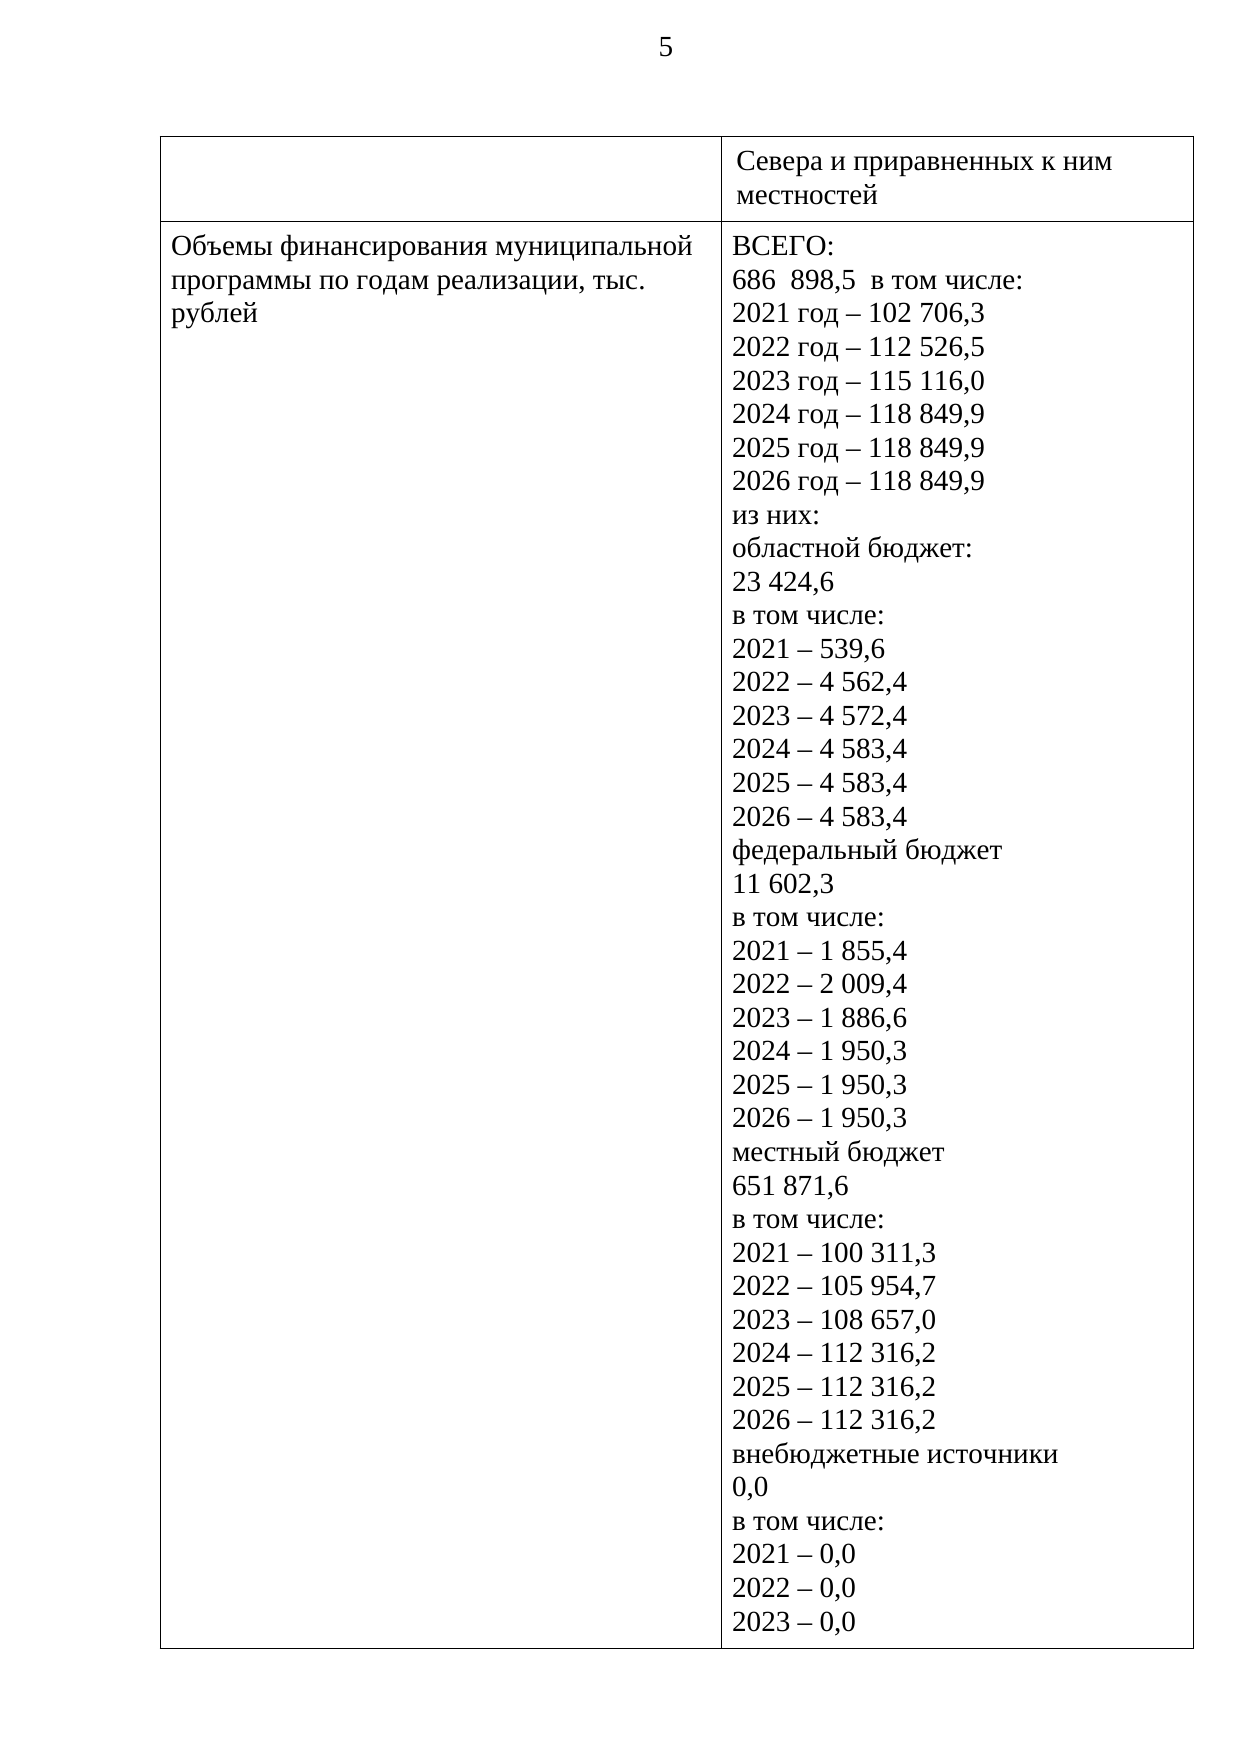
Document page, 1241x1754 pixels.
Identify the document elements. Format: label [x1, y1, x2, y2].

table_cell [161, 222, 721, 1648]
table_cell [161, 137, 721, 221]
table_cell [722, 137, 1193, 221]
table_cell [722, 222, 1193, 1648]
